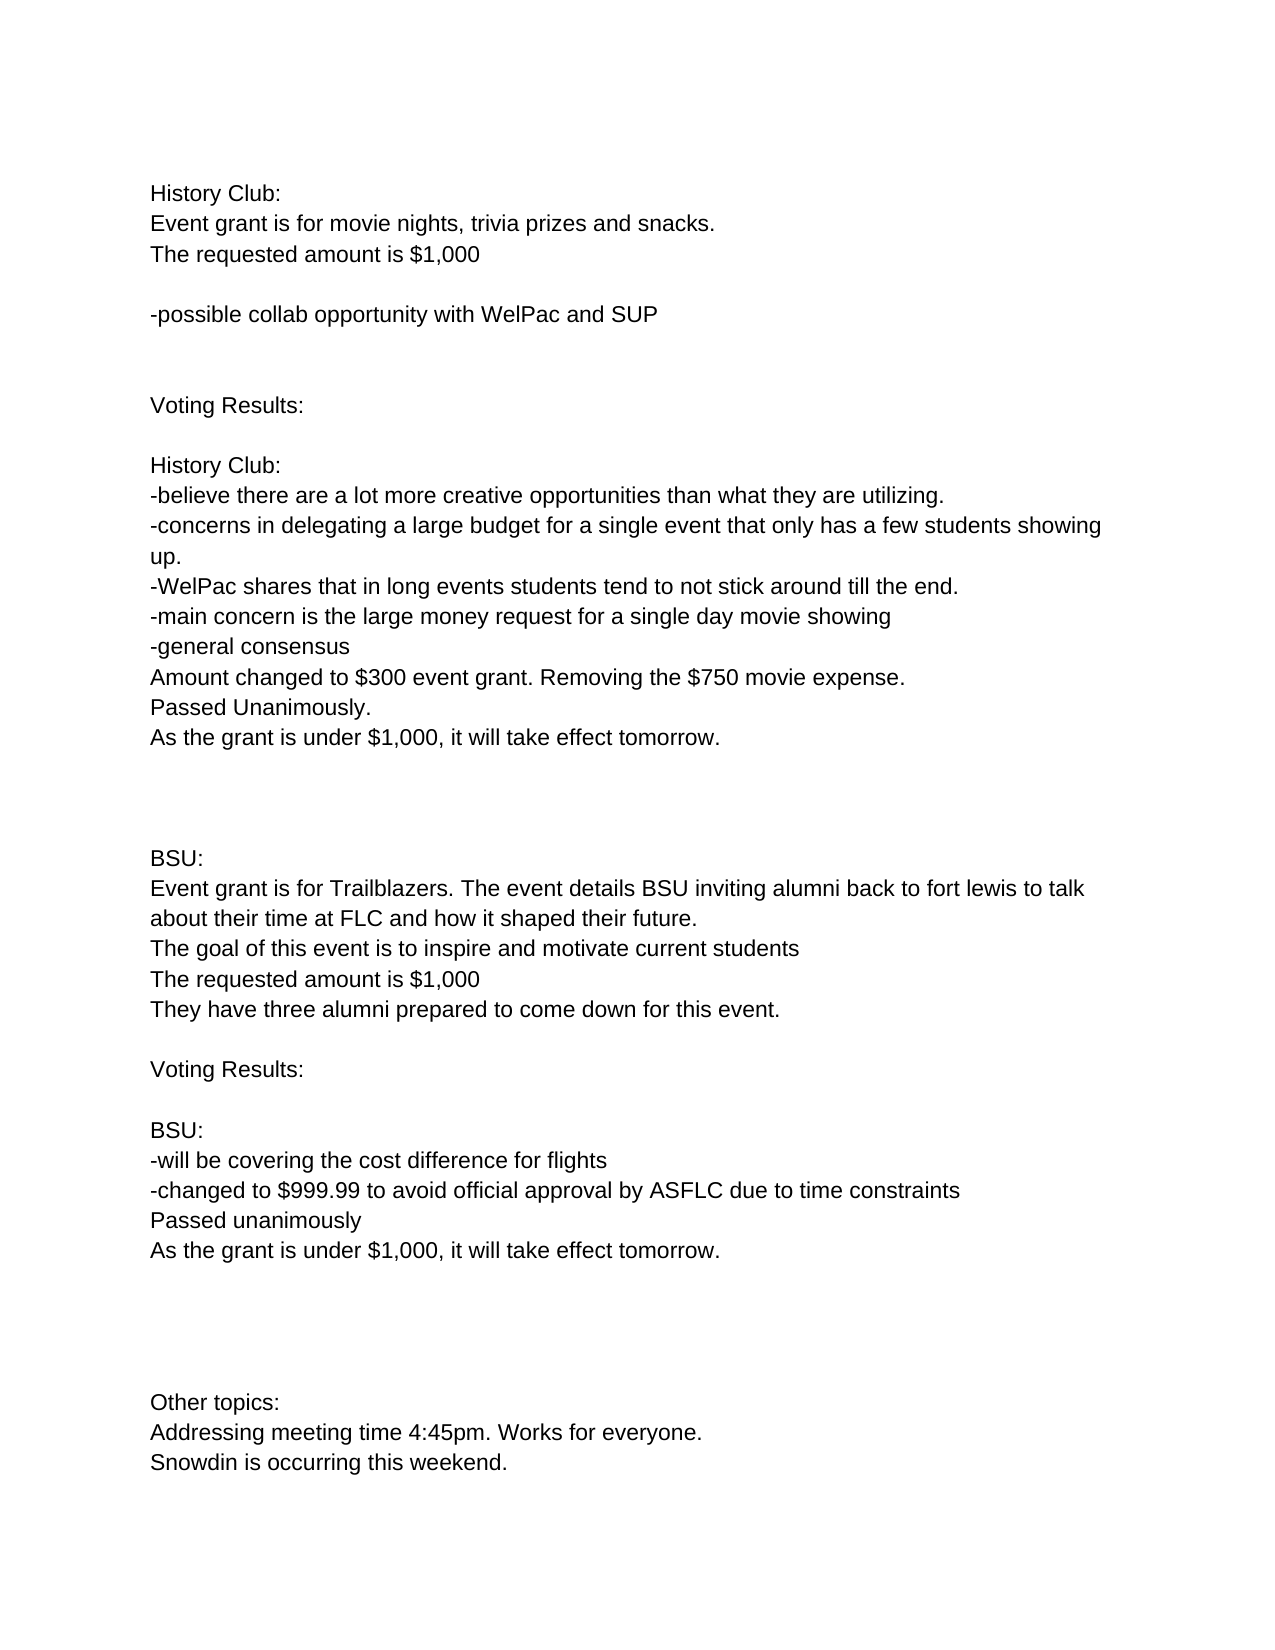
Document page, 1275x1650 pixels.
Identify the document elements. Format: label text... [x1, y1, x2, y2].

text -possible collab opportunity with WelPac and SUP [150, 301, 1125, 327]
text -WelPac shares that in long events students tend to not stick around till the end. [150, 573, 1125, 599]
text Snowdin is occurring this weekend. [150, 1449, 1125, 1475]
text The goal of this event is to inspire and motivate current students [150, 935, 1125, 962]
text Event grant is for Trailblazers. The event details BSU inviting alumni back to fort lewis to talk about their time at FLC and how it shaped their future. [150, 875, 1125, 932]
text Addressing meeting time 4:45pm. Works for everyone. [150, 1419, 1125, 1445]
text Voting Results: [150, 392, 1125, 418]
text Passed Unanimously. [150, 694, 1125, 720]
text -believe there are a lot more creative opportunities than what they are utilizing. [150, 482, 1125, 509]
text -main concern is the large money request for a single day movie showing [150, 603, 1125, 629]
text The requested amount is $1,000 [150, 241, 1125, 267]
text History Club: [150, 452, 1125, 478]
text As the grant is under $1,000, it will take effect tomorrow. [150, 1237, 1125, 1264]
text -changed to $999.99 to avoid official approval by ASFLC due to time constraints [150, 1177, 1125, 1203]
text Event grant is for movie nights, trivia prizes and snacks. [150, 210, 1125, 237]
text Passed unanimously [150, 1207, 1125, 1234]
text As the grant is under $1,000, it will take effect tomorrow. [150, 724, 1125, 750]
text -general consensus [150, 633, 1125, 660]
text They have three alumni prepared to come down for this event. [150, 996, 1125, 1022]
text Voting Results: [150, 1056, 1125, 1083]
text The requested amount is $1,000 [150, 966, 1125, 992]
text BSU: [150, 845, 1125, 871]
text -will be covering the cost difference for flights [150, 1147, 1125, 1173]
text History Club: [150, 180, 1125, 207]
text Other topics: [150, 1388, 1125, 1415]
text BSU: [150, 1117, 1125, 1143]
text Amount changed to $300 event grant. Removing the $750 movie expense. [150, 663, 1125, 690]
text -concerns in delegating a large budget for a single event that only has a few students showing up. [150, 512, 1125, 569]
